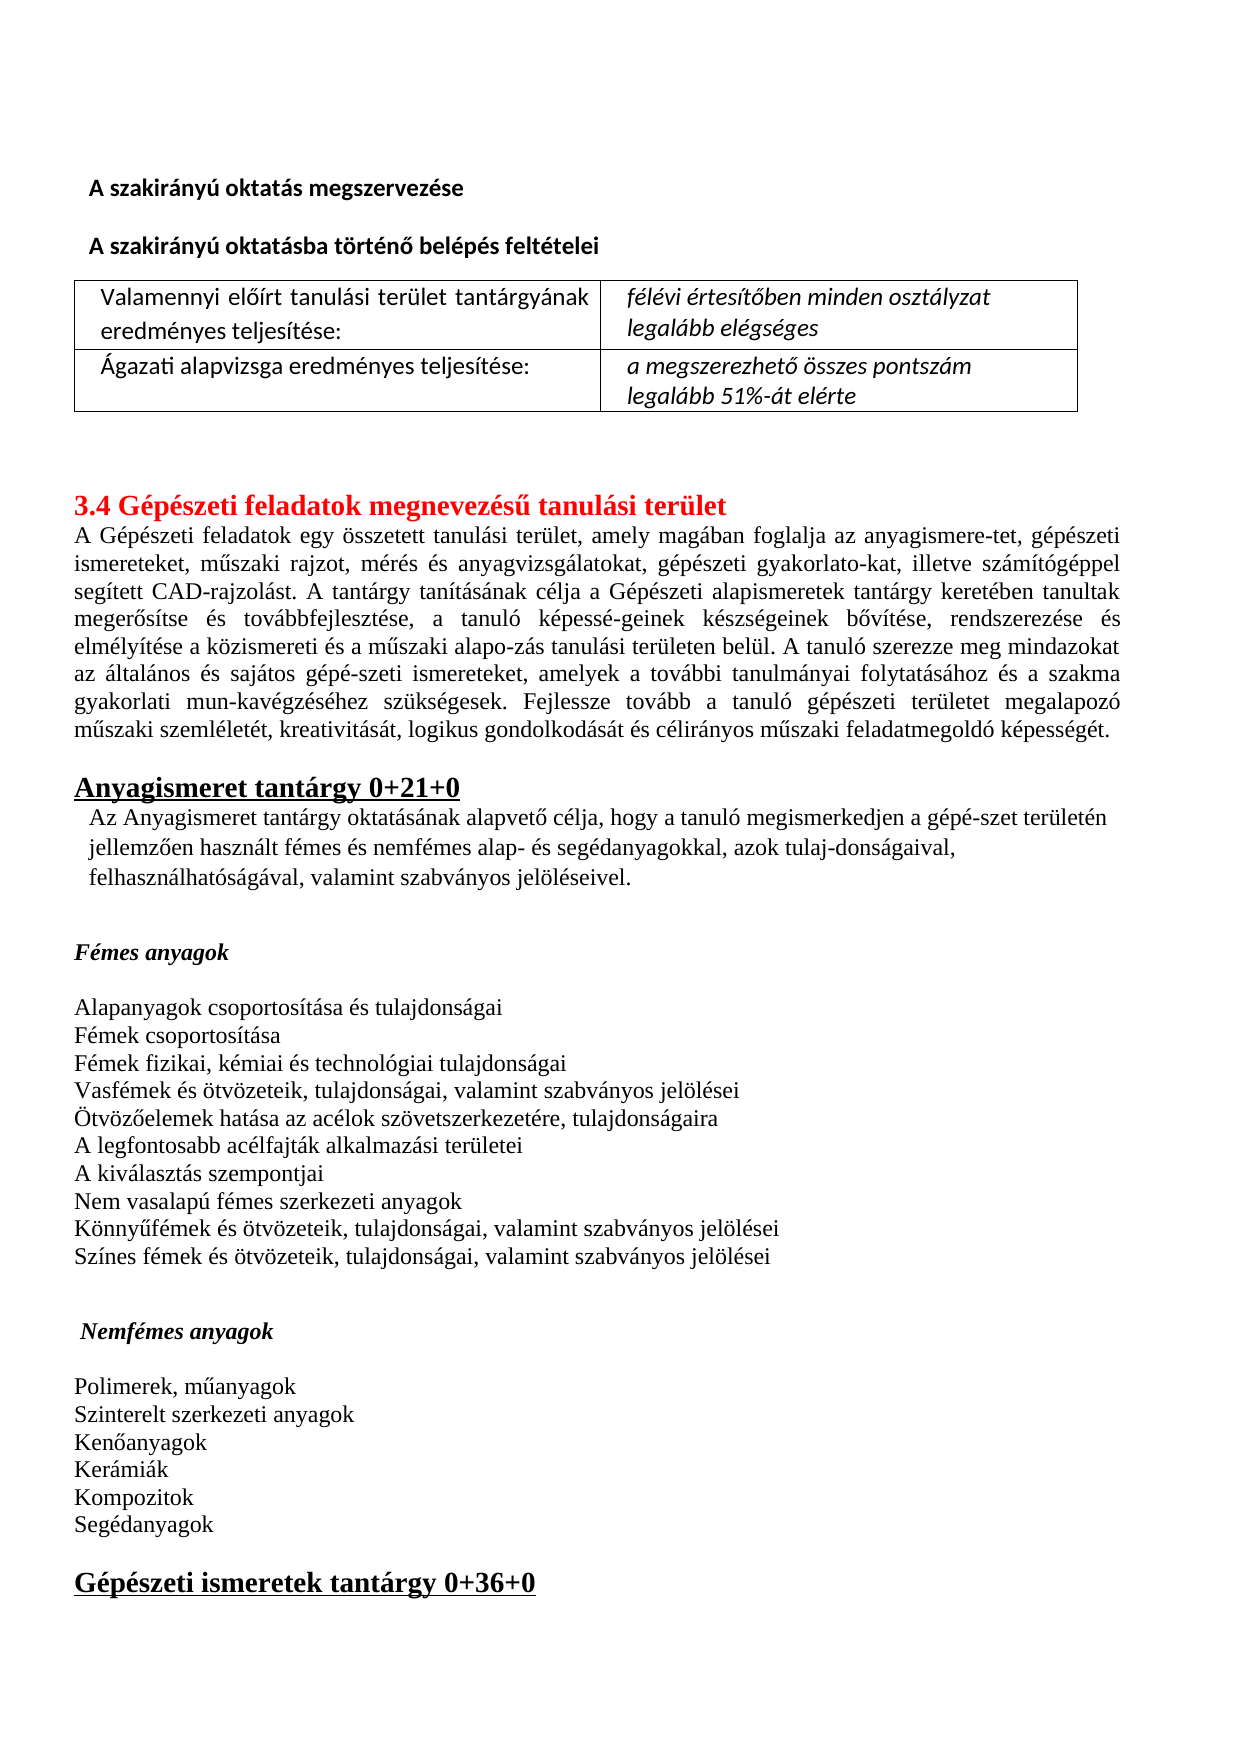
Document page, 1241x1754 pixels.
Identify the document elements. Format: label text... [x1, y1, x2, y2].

text Könnyűfémek és ötvözeteik, tulajdonságai, valamint szabványos jelölései [74, 1214, 1122, 1242]
text Fémek fizikai, kémiai és technológiai tulajdonságai [74, 1049, 1122, 1076]
text A szakirányú oktatás megszervezése [89, 173, 1122, 203]
text Anyagismeret tantárgy 0+21+0 [74, 770, 1122, 803]
text Az Anyagismeret tantárgy oktatásának alapvető célja, hogy a tanuló megismerkedjen a gépé-szet területén jellemzően használt fémes és nemfémes alap- és segédanyagokkal, azok tulaj-donságaival, felhasználhatóságával, valamint szabványos jelöléseivel. [89, 803, 1122, 891]
text Polimerek, műanyagok [74, 1372, 1122, 1400]
text Fémes anyagok [74, 938, 1122, 966]
text Fémek csoportosítása [74, 1021, 1122, 1049]
text 3.4 Gépészeti feladatok megnevezésű tanulási terület [74, 488, 1122, 521]
text Segédanyagok [74, 1510, 1122, 1538]
table_header félévi értesítőben minden osztályzat legalább elégséges [601, 281, 1077, 349]
text Alapanyagok csoportosítása és tulajdonságai [74, 993, 1122, 1021]
text A kiválasztás szempontjai [74, 1159, 1122, 1187]
table_header Valamennyi előírt tanulási terület tantárgyának eredményes teljesítése: [75, 281, 600, 349]
text Gépészeti ismeretek tantárgy 0+36+0 [74, 1566, 1122, 1599]
table_cell a megszerezhető összes pontszám legalább 51%-át elérte [601, 350, 1077, 411]
text A szakirányú oktatásba történő belépés feltételei [89, 231, 1122, 261]
text Vasfémek és ötvözeteik, tulajdonságai, valamint szabványos jelölései [74, 1076, 1122, 1104]
text A Gépészeti feladatok egy összetett tanulási terület, amely magában foglalja az anyagismere-tet, gépészeti ismereteket, műszaki rajzot, mérés és anyagvizsgálatokat, gépészeti gyakorlato-kat, illetve számítógéppel segített CAD-rajzolást. A tantárgy tanításának célja a Gépészeti alapismeretek tantárgy keretében tanultak megerősítse és továbbfejlesztése, a tanuló képessé-geinek készségeinek bővítése, rendszerezése és elmélyítése a közismereti és a műszaki alapo-zás tanulási területen belül. A tanuló szerezze meg mindazokat az általános és sajátos gépé-szeti ismereteket, amelyek a további tanulmányai folytatásához és a szakma gyakorlati mun-kavégzéséhez szükségesek. Fejlessze tovább a tanuló gépészeti területet megalapozó műszaki szemléletét, kreativitását, logikus gondolkodását és célirányos műszaki feladatmegoldó képességét. [74, 521, 1122, 742]
text Nemfémes anyagok [74, 1317, 1122, 1345]
text Kerámiák [74, 1455, 1122, 1483]
text Ötvözőelemek hatása az acélok szövetszerkezetére, tulajdonságaira [74, 1104, 1122, 1131]
text A legfontosabb acélfajták alkalmazási területei [74, 1131, 1122, 1159]
text Kenőanyagok [74, 1427, 1122, 1455]
table_cell Ágazati alapvizsga eredményes teljesítése: [75, 350, 600, 411]
text Szinterelt szerkezeti anyagok [74, 1400, 1122, 1427]
text Színes fémek és ötvözeteik, tulajdonságai, valamint szabványos jelölései [74, 1242, 1122, 1269]
text Nem vasalapú fémes szerkezeti anyagok [74, 1187, 1122, 1214]
text Kompozitok [74, 1483, 1122, 1510]
